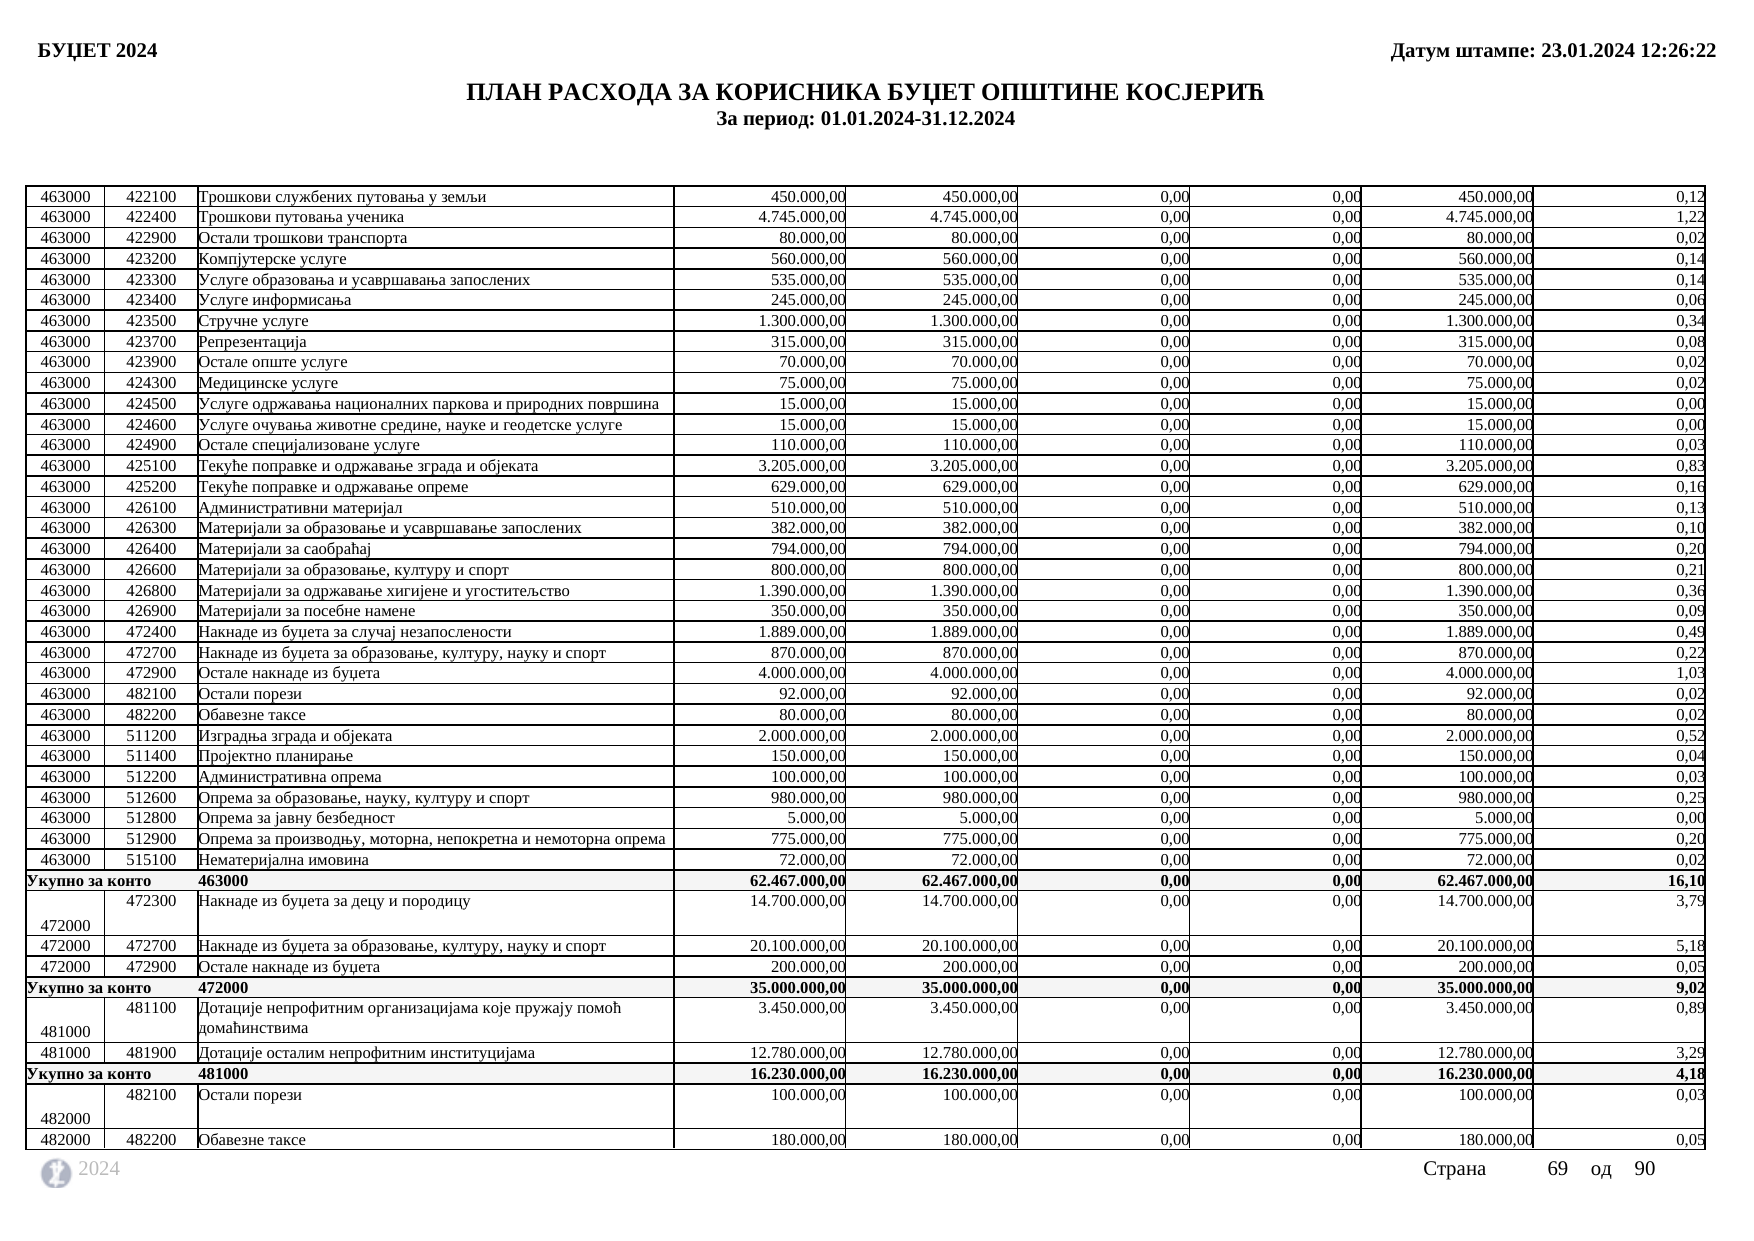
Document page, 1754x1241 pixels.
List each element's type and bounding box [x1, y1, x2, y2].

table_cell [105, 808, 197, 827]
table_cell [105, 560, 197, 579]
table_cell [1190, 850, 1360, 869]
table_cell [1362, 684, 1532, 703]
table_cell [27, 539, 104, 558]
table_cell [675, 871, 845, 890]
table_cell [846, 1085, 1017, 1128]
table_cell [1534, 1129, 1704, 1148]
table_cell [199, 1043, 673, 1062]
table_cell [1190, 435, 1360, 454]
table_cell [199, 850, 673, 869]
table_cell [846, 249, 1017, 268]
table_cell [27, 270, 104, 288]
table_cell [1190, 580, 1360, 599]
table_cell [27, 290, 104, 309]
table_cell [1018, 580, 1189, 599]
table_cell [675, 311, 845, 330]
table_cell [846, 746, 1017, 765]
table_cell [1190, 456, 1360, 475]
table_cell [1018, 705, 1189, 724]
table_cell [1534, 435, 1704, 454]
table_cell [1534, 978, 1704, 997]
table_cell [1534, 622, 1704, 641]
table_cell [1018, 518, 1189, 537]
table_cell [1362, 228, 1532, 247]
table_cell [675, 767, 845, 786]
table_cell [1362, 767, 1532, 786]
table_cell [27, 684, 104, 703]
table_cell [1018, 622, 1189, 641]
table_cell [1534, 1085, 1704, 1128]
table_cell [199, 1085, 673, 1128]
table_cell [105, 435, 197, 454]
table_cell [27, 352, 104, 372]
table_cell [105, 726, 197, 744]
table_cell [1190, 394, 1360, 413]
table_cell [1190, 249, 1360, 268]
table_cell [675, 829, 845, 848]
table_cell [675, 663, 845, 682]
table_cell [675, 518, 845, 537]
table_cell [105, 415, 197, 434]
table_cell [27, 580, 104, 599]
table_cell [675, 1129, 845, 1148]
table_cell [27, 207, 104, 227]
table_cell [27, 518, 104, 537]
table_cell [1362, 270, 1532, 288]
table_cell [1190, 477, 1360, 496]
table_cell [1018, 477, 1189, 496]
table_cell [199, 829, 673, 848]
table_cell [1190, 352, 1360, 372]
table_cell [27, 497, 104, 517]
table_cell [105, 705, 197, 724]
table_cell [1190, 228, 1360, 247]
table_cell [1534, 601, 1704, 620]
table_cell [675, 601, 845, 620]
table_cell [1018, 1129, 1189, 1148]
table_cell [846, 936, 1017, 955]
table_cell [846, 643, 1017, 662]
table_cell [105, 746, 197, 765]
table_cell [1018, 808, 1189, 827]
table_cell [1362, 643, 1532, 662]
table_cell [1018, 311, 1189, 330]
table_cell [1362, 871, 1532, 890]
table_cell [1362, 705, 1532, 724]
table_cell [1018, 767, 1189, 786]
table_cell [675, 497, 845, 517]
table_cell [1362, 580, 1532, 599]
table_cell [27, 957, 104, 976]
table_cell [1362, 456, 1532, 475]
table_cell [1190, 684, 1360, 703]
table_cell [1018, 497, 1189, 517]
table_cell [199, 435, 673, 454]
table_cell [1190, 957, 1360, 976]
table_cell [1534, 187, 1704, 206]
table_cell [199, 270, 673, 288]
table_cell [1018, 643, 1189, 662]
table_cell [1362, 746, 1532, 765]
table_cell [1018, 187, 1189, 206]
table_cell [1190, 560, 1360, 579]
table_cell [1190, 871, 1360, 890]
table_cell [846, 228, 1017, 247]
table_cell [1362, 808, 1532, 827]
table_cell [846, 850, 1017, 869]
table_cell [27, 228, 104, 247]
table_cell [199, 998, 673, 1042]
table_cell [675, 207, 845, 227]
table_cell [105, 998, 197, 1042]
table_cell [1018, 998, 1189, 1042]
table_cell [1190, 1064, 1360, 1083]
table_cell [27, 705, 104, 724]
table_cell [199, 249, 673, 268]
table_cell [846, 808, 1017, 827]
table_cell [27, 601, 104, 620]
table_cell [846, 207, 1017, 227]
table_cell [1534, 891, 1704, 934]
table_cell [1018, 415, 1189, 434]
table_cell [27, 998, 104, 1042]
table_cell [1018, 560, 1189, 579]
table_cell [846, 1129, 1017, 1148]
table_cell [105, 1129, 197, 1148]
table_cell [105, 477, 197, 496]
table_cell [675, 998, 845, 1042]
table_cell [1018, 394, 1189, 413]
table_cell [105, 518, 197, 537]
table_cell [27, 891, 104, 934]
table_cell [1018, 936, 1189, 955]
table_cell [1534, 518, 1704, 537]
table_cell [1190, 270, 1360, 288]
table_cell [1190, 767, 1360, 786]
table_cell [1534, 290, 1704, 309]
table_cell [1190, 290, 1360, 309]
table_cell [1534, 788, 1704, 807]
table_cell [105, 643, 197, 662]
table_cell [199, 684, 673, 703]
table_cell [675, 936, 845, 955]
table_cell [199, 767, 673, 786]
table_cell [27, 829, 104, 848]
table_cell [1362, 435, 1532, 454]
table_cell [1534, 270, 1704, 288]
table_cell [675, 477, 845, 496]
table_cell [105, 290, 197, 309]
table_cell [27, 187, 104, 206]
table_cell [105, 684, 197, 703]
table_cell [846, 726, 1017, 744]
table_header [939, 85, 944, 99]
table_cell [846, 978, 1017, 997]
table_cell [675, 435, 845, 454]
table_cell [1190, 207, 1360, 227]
picture [37, 1155, 75, 1188]
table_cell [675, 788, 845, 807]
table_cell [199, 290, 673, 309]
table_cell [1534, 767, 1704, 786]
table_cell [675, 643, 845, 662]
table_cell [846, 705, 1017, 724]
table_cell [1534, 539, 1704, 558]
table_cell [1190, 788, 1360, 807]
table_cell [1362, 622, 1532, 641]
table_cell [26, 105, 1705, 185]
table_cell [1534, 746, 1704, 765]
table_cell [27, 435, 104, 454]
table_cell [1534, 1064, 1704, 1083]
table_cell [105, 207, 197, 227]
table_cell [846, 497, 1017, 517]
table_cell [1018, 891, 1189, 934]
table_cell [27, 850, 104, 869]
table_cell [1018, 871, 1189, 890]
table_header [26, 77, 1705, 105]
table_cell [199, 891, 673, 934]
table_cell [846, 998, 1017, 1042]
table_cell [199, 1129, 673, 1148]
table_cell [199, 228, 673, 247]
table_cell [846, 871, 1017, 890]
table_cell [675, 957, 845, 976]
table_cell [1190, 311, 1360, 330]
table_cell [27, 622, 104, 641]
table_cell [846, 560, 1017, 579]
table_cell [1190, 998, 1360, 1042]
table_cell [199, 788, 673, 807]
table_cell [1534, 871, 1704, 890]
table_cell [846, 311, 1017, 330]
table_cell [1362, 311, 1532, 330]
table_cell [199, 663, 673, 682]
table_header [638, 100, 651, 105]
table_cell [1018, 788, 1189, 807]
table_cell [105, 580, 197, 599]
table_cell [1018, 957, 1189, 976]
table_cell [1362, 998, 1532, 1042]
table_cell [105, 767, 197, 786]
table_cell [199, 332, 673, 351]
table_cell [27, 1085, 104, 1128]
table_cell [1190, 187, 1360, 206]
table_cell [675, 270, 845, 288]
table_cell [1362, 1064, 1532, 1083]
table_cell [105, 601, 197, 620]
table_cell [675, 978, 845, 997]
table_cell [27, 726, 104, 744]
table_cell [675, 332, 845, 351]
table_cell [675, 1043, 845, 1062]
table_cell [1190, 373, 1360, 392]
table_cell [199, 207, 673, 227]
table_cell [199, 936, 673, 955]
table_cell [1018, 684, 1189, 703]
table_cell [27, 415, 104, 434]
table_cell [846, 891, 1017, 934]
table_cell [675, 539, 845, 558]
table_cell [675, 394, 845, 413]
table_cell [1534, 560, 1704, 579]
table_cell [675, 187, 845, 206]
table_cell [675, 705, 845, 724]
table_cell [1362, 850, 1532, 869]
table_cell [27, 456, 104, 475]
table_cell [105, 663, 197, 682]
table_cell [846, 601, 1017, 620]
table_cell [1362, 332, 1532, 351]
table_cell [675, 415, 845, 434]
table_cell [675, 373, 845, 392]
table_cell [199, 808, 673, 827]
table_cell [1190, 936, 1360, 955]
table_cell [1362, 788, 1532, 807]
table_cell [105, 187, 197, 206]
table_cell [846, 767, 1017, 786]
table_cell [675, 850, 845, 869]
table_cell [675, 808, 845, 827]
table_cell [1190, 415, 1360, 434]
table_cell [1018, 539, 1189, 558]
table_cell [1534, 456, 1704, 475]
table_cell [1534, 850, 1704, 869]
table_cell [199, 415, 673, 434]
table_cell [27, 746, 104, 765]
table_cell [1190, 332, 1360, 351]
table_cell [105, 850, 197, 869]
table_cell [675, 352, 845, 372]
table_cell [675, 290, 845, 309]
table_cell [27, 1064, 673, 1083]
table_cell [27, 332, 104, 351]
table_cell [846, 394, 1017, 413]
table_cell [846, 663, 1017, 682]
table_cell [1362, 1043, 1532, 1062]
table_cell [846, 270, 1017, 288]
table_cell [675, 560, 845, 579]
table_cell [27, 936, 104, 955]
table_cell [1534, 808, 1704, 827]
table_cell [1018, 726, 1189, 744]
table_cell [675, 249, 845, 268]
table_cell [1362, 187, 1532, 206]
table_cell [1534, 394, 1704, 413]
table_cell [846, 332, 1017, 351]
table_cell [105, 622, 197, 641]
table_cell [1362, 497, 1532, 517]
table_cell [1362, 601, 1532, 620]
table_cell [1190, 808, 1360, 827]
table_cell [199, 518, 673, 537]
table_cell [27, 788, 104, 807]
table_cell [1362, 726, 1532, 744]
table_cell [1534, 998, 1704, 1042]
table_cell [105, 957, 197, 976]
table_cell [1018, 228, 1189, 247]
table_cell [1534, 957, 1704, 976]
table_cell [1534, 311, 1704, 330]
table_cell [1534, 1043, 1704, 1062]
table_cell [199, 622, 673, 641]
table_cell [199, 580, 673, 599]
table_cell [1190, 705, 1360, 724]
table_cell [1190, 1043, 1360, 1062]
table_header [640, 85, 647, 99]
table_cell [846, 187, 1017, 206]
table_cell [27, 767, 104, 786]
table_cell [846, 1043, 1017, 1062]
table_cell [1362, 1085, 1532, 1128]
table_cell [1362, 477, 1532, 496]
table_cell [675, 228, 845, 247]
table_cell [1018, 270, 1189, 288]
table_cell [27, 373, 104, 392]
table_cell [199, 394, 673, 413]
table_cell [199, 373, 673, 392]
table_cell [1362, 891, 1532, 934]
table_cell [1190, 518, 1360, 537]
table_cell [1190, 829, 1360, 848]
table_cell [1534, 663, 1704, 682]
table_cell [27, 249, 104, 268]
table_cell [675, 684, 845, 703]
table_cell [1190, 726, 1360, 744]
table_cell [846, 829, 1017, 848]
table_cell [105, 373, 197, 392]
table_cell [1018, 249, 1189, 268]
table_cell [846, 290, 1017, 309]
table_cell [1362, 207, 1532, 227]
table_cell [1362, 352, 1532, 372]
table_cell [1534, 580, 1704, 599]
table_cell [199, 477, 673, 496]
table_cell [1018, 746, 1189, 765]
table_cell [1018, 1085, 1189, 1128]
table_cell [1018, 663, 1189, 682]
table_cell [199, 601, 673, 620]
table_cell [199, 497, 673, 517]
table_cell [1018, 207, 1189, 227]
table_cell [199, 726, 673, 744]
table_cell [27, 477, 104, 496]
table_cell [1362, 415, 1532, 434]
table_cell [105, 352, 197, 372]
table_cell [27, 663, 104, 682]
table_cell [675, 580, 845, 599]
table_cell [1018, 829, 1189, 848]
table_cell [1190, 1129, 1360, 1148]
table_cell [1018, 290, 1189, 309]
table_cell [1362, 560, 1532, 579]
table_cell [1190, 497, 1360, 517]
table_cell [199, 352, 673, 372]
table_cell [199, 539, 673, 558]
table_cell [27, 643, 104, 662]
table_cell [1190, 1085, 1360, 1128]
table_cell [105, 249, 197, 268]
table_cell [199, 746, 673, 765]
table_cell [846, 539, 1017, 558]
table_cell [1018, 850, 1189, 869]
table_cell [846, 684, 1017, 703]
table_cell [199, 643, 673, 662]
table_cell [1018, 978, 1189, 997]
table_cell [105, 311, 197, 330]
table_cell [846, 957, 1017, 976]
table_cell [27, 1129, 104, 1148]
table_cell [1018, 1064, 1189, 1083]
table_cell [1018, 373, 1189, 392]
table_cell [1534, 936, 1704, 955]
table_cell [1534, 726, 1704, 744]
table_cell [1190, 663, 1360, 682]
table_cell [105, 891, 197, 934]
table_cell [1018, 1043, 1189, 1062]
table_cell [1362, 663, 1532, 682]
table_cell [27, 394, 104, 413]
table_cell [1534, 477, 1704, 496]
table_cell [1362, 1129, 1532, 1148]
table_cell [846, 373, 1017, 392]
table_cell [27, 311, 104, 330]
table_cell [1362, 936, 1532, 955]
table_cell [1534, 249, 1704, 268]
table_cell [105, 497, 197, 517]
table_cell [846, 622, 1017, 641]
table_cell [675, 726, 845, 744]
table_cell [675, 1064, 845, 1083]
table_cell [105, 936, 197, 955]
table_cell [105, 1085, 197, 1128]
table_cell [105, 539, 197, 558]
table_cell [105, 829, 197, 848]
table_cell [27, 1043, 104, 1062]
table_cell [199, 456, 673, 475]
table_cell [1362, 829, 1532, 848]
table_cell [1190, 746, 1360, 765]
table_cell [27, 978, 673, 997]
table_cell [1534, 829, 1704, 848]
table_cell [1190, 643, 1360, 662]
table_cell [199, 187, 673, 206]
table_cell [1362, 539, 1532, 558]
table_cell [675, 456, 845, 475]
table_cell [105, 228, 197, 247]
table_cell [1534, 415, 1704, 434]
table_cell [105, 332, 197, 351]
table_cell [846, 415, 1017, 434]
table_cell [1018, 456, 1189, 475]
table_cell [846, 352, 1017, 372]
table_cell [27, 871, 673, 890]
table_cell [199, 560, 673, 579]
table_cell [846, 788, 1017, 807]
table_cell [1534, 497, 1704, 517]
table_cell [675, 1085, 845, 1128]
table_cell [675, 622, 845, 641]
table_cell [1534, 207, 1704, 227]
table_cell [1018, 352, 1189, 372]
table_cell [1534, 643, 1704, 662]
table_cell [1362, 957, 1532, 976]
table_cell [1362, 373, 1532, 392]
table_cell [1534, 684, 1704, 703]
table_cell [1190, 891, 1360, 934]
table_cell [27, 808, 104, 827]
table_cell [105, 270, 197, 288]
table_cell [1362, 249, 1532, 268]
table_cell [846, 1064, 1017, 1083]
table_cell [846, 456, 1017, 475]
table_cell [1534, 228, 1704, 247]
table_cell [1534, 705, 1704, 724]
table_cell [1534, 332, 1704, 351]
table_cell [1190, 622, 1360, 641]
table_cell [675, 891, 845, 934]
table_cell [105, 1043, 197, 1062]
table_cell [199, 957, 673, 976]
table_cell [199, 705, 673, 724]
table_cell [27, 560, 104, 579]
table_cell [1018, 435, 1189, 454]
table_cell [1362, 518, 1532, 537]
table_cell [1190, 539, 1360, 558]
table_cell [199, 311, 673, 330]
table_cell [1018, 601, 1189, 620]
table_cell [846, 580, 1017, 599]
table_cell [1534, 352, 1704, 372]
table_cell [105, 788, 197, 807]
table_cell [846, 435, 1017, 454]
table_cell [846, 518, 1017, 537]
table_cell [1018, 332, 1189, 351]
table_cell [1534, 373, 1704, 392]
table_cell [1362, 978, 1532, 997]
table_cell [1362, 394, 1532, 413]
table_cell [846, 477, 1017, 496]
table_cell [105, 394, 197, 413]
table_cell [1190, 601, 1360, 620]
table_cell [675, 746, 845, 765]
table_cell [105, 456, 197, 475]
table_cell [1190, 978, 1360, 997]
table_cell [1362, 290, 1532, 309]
